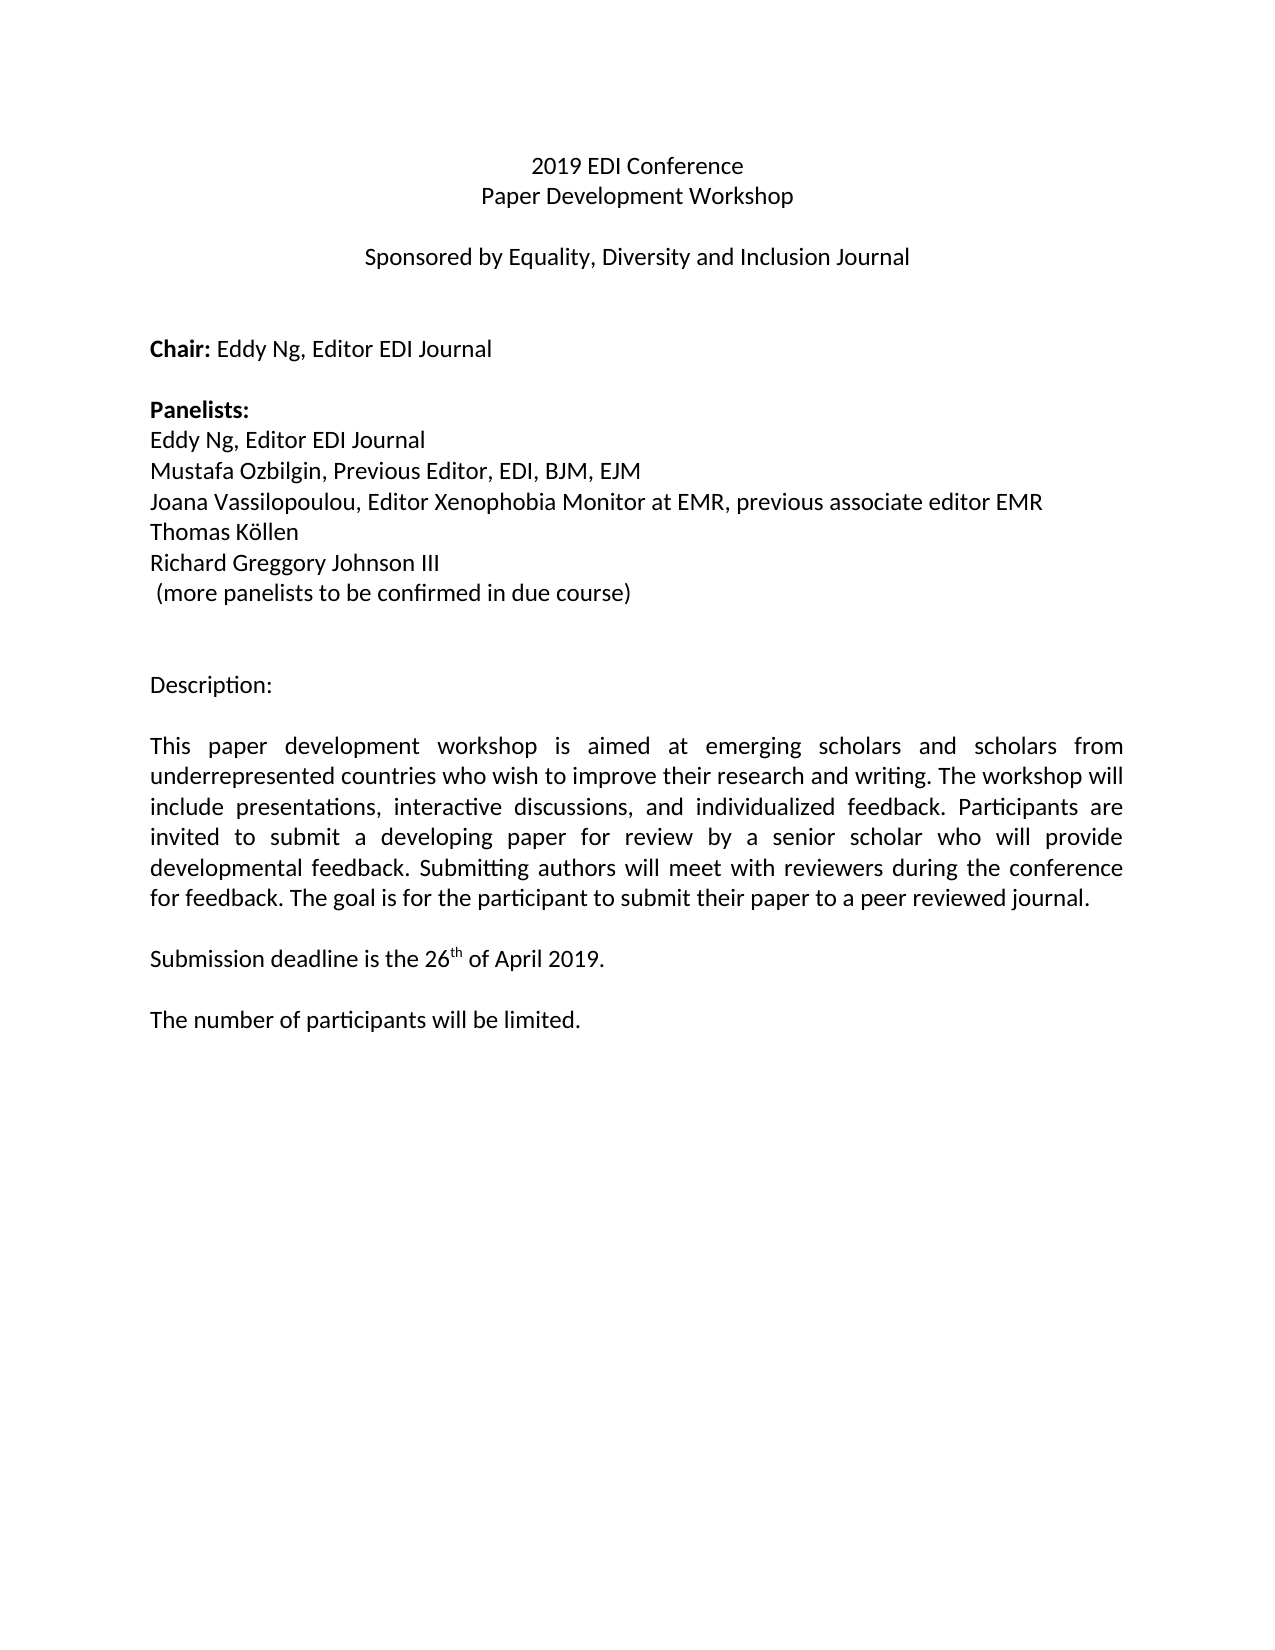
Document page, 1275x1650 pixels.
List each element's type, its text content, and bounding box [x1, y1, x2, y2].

text Chair: Eddy Ng, Editor EDI Journal [150, 333, 1125, 364]
text Description: [150, 669, 1125, 699]
text Submission deadline is the 26th of April 2019. [150, 943, 1125, 974]
text 2019 EDI Conference [150, 150, 1125, 181]
text Eddy Ng, Editor EDI Journal [150, 425, 1125, 455]
text The number of participants will be limited. [150, 1004, 1125, 1035]
text Sponsored by Equality, Diversity and Inclusion Journal [150, 242, 1125, 272]
text (more panelists to be confirmed in due course) [150, 577, 1125, 608]
text Panelists: [150, 394, 1125, 425]
text Richard Greggory Johnson III [150, 547, 1125, 577]
text Thomas Köllen [150, 516, 1125, 547]
text This paper development workshop is aimed at emerging scholars and scholars from underrepresented countries who wish to improve their research and writing. The workshop will include presentations, interactive discussions, and individualized feedback. Participants are invited to submit a developing paper for review by a senior scholar who will provide developmental feedback. Submitting authors will meet with reviewers during the conference for feedback. The goal is for the participant to submit their paper to a peer reviewed journal. [150, 730, 1125, 913]
text Mustafa Ozbilgin, Previous Editor, EDI, BJM, EJM [150, 455, 1125, 486]
text Joana Vassilopoulou, Editor Xenophobia Monitor at EMR, previous associate editor EMR [150, 486, 1125, 516]
text Paper Development Workshop [150, 181, 1125, 211]
